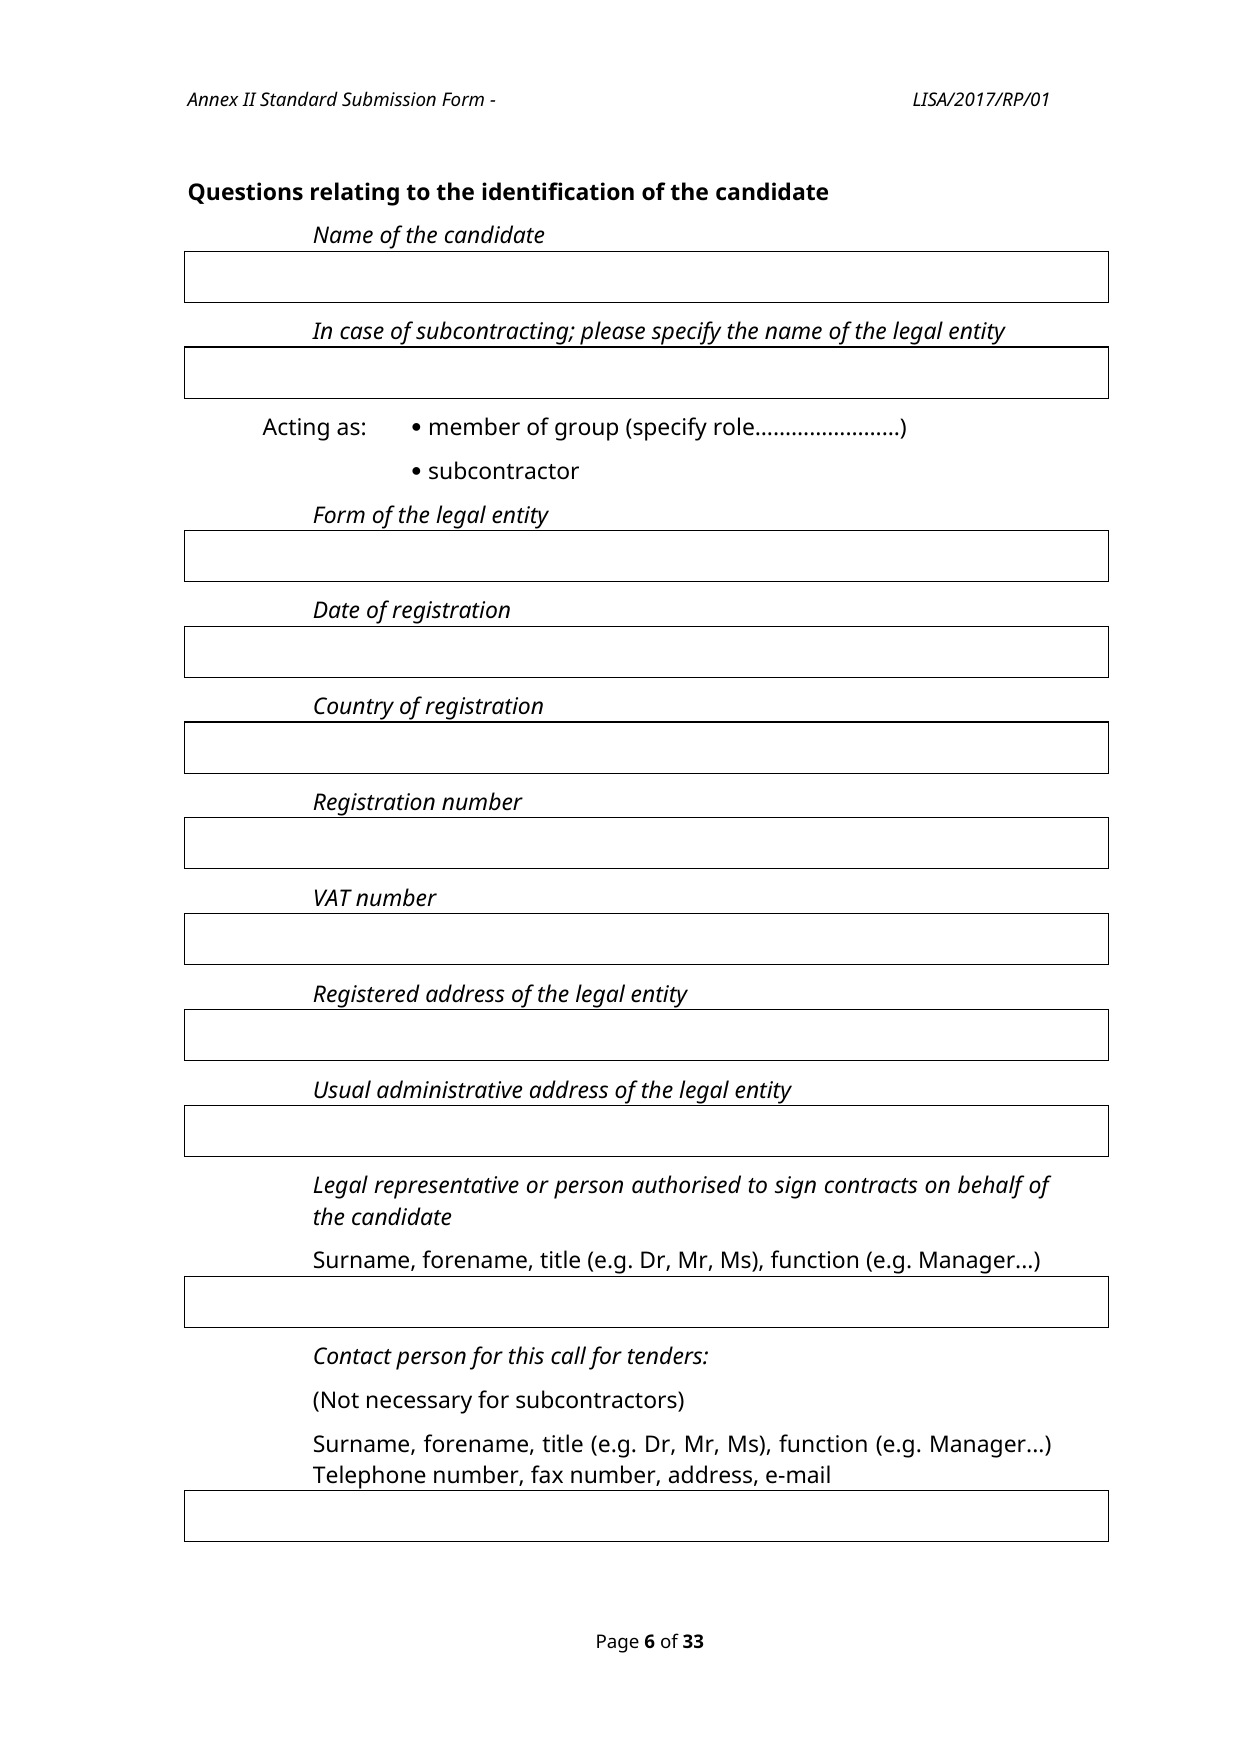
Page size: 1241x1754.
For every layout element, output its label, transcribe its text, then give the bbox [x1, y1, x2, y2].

table_header [185, 1106, 1108, 1156]
text Registered address of the legal entity [313, 978, 1053, 1009]
text Date of registration [313, 594, 1053, 626]
table_header [185, 914, 1108, 964]
text Legal representative or person authorised to sign contracts on behalf of the candidate [313, 1169, 1053, 1232]
table_header [185, 1491, 1108, 1541]
table_header [185, 531, 1108, 581]
text VAT number [313, 882, 1053, 913]
table_header [185, 1010, 1108, 1060]
text Questions relating to the identification of the candidate [187, 176, 1053, 207]
text Surname, forename, title (e.g. Dr, Mr, Ms), function (e.g. Manager...) Telephone number, fax number, address, e-mail [313, 1428, 1053, 1490]
text (Not necessary for subcontractors) [313, 1384, 1053, 1415]
table_header [185, 627, 1108, 677]
table_header [185, 252, 1108, 302]
text Acting as: member of group (specify role……………………) [187, 411, 1053, 442]
table_header [185, 348, 1108, 397]
text Form of the legal entity [313, 498, 1053, 530]
table_header [185, 1277, 1108, 1327]
table_header [185, 818, 1108, 868]
table_header [185, 723, 1108, 772]
text Name of the candidate [313, 219, 1053, 251]
text Country of registration [313, 690, 1053, 721]
text subcontractor [187, 455, 1053, 486]
text Contact person for this call for tenders: [313, 1340, 1053, 1371]
text Surname, forename, title (e.g. Dr, Mr, Ms), function (e.g. Manager...) [313, 1244, 1053, 1276]
text Usual administrative address of the legal entity [313, 1073, 1053, 1105]
text In case of subcontracting; please specify the name of the legal entity [313, 315, 1053, 346]
text Registration number [313, 786, 1053, 817]
